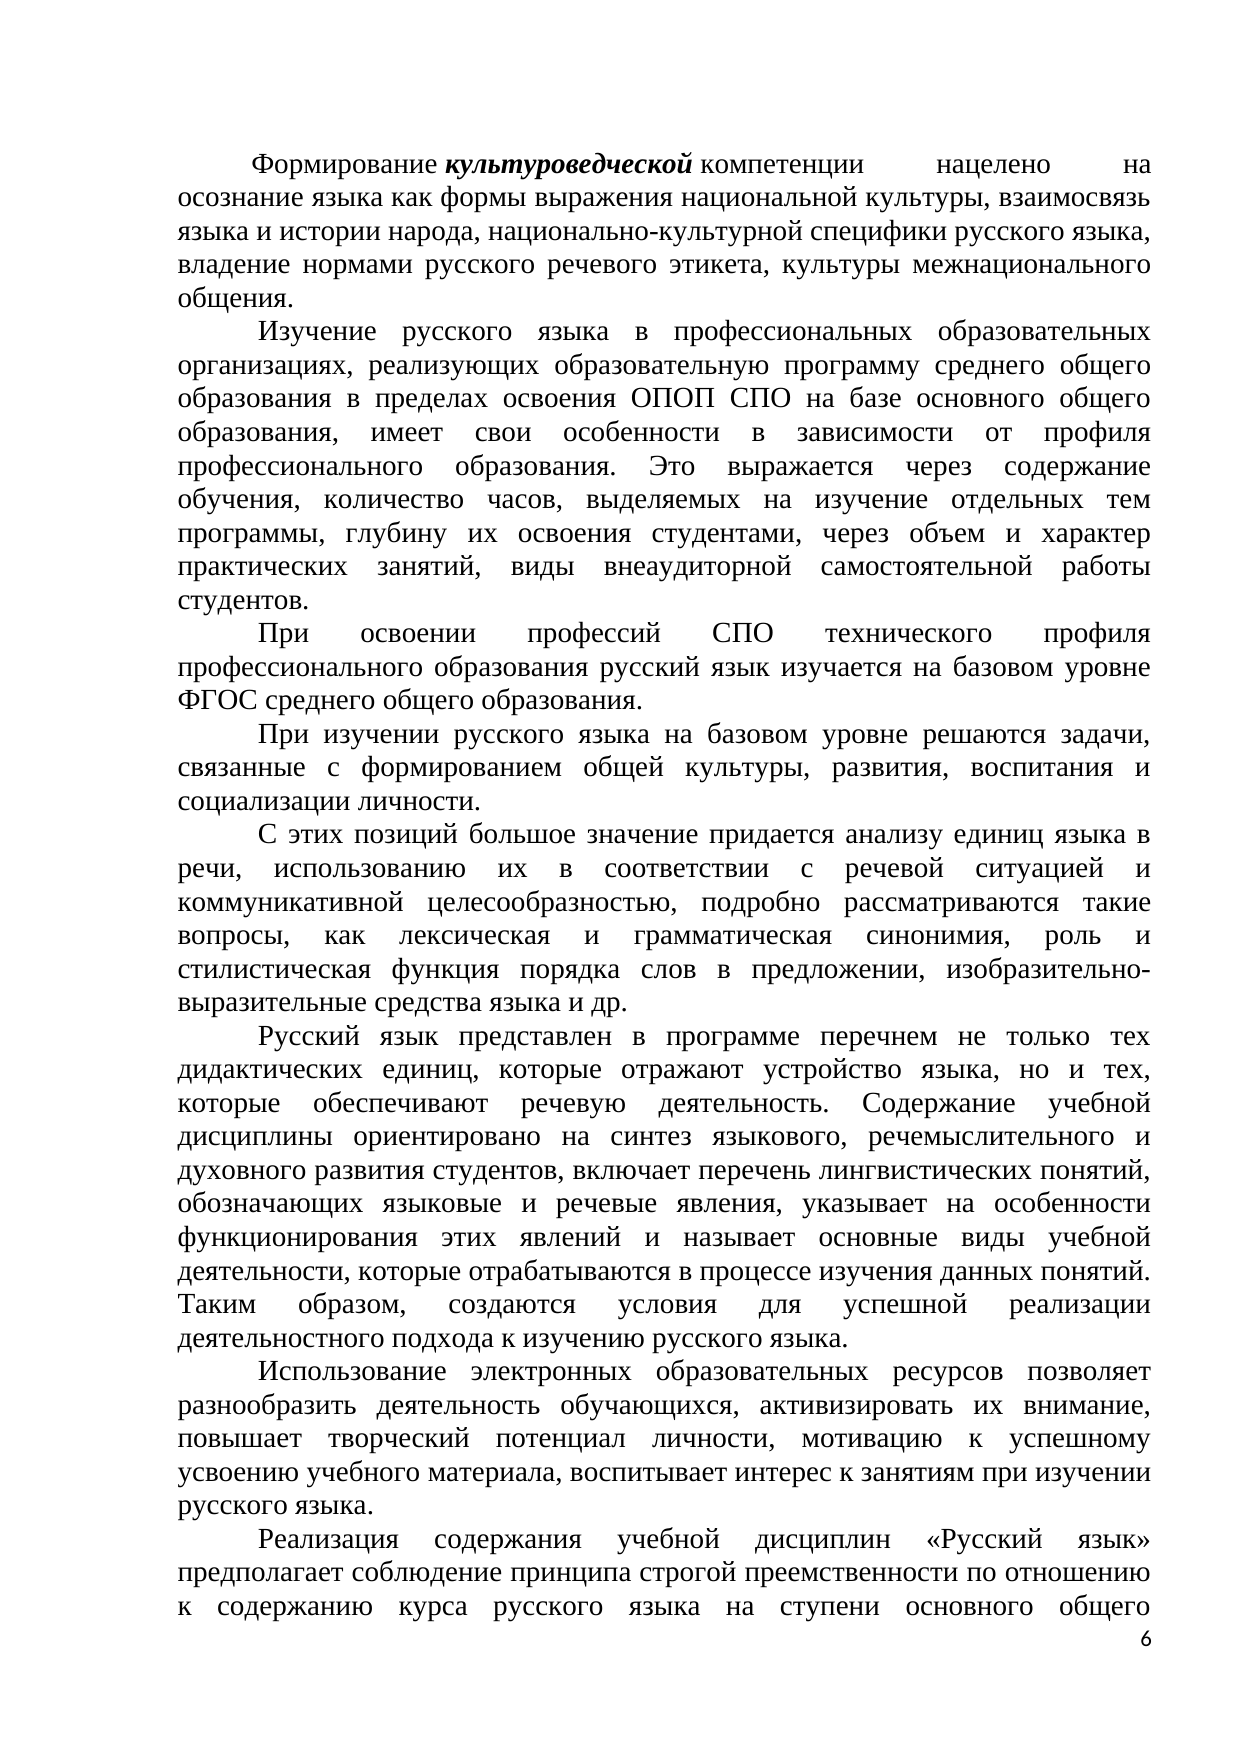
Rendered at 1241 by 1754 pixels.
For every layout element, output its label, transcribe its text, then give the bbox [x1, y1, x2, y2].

text Использование электронных образовательных ресурсов позволяет разнообразить деятельность обучающихся, активизировать их внимание, повышает творческий потенциал личности, мотивацию к успешному усвоению учебного материала, воспитывает интерес к занятиям при изучении русского языка. [177, 1353, 1152, 1521]
text Русский язык представлен в программе перечнем не только тех дидактических единиц, которые отражают устройство языка, но и тех, которые обеспечивают речевую деятельность. Содержание учебной дисциплины ориентировано на синтез языкового, речемыслительного и духовного развития студентов, включает перечень лингвистических понятий, обозначающих языковые и речевые явления, указывает на особенности функционирования этих явлений и называет основные виды учебной деятельности, которые отрабатываются в процессе изучения данных понятий. Таким образом, создаются условия для успешной реализации деятельностного подхода к изучению русского языка. [177, 1018, 1152, 1353]
text Изучение русского языка в профессиональных образовательных организациях, реализующих образовательную программу среднего общего образования в пределах освоения ОПОП СПО на базе основного общего образования, имеет свои особенности в зависимости от профиля профессионального образования. Это выражается через содержание обучения, количество часов, выделяемых на изучение отдельных тем программы, глубину их освоения студентами, через объем и характер практических занятий, виды внеаудиторной самостоятельной работы студентов. [177, 313, 1152, 615]
text При освоении профессий СПО технического профиля профессионального образования русский язык изучается на базовом уровне ФГОС среднего общего образования. [177, 615, 1152, 716]
text Формирование культуроведческой компетенции нацелено на осознание языка как формы выражения национальной культуры, взаимосвязь языка и истории народа, национально-культурной специфики русского языка, владение нормами русского речевого этикета, культуры межнационального общения. [177, 146, 1152, 313]
text С этих позиций большое значение придается анализу единиц языка в речи, использованию их в соответствии с речевой ситуацией и коммуникативной целесообразностью, подробно рассматриваются такие вопросы, как лексическая и грамматическая синонимия, роль и стилистическая функция порядка слов в предложении, изобразительно-выразительные средства языка и др. [177, 817, 1152, 1018]
text При изучении русского языка на базовом уровне решаются задачи, связанные с формированием общей культуры, развития, воспитания и социализации личности. [177, 716, 1152, 817]
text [177, 1521, 1152, 1622]
